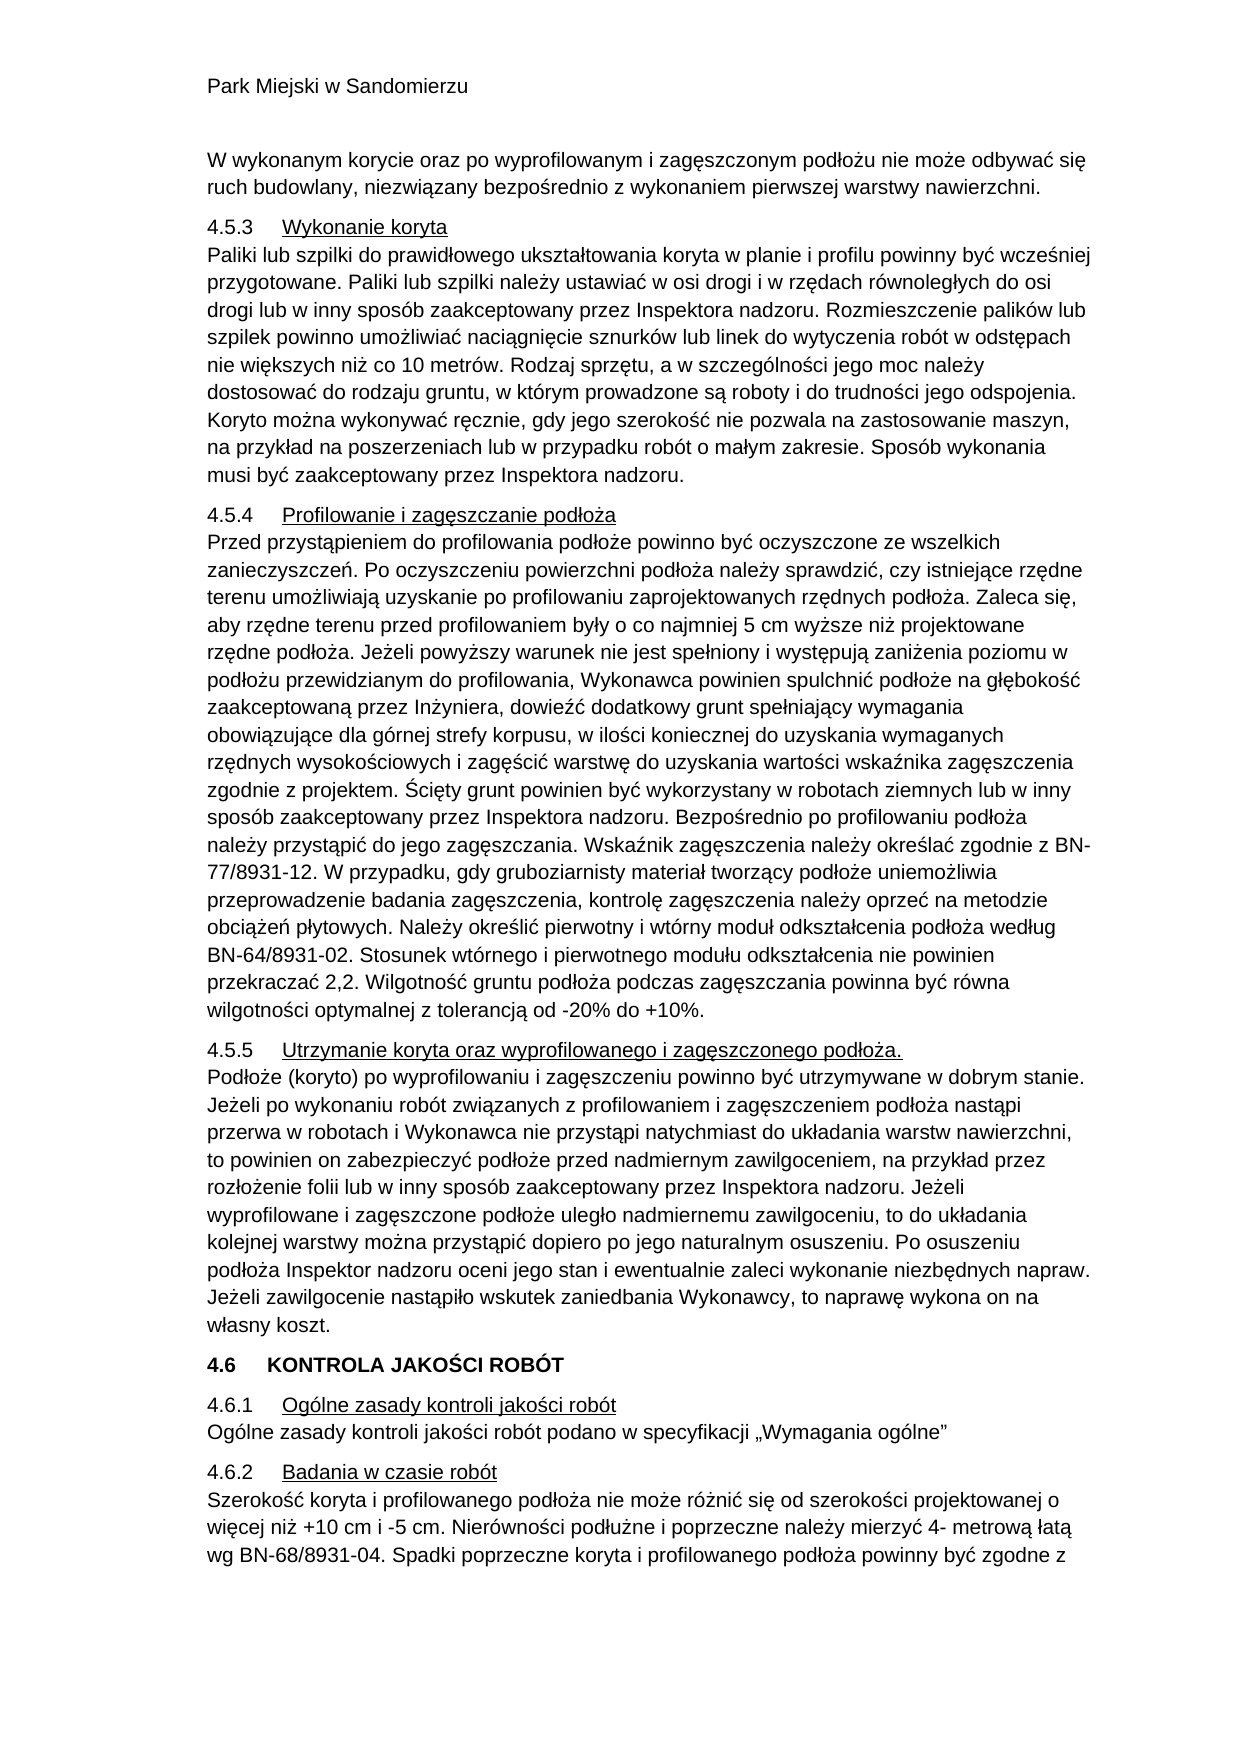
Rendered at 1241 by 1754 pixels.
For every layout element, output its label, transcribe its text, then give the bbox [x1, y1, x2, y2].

text Przed przystąpieniem do profilowania podłoże powinno być oczyszczone ze wszelkich zanieczyszczeń. Po oczyszczeniu powierzchni podłoża należy sprawdzić, czy istniejące rzędne terenu umożliwiają uzyskanie po profilowaniu zaprojektowanych rzędnych podłoża. Zaleca się, aby rzędne terenu przed profilowaniem były o co najmniej 5 cm wyższe niż projektowane rzędne podłoża. Jeżeli powyższy warunek nie jest spełniony i występują zaniżenia poziomu w podłożu przewidzianym do profilowania, Wykonawca powinien spulchnić podłoże na głębokość zaakceptowaną przez Inżyniera, dowieźć dodatkowy grunt spełniający wymagania obowiązujące dla górnej strefy korpusu, w ilości koniecznej do uzyskania wymaganych rzędnych wysokościowych i zagęścić warstwę do uzyskania wartości wskaźnika zagęszczenia zgodnie z projektem. Ścięty grunt powinien być wykorzystany w robotach ziemnych lub w inny sposób zaakceptowany przez Inspektora nadzoru. Bezpośrednio po profilowaniu podłoża należy przystąpić do jego zagęszczania. Wskaźnik zagęszczenia należy określać zgodnie z BN-77/8931-12. W przypadku, gdy gruboziarnisty materiał tworzący podłoże uniemożliwia przeprowadzenie badania zagęszczenia, kontrolę zagęszczenia należy oprzeć na metodzie obciążeń płytowych. Należy określić pierwotny i wtórny moduł odkształcenia podłoża według BN-64/8931-02. Stosunek wtórnego i pierwotnego modułu odkształcenia nie powinien przekraczać 2,2. Wilgotność gruntu podłoża podczas zagęszczania powinna być równa wilgotności optymalnej z tolerancją od -20% do +10%. [207, 530, 1092, 1022]
subtitle Badania w czasie robót [207, 1460, 1092, 1484]
subtitle Profilowanie i zagęszczanie podłoża [207, 503, 1092, 527]
text Ogólne zasady kontroli jakości robót podano w specyfikacji „Wymagania ogólne” [207, 1420, 1092, 1444]
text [207, 148, 1092, 199]
subtitle Ogólne zasady kontroli jakości robót [207, 1393, 1092, 1417]
text Paliki lub szpilki do prawidłowego ukształtowania koryta w planie i profilu powinny być wcześniej przygotowane. Paliki lub szpilki należy ustawiać w osi drogi i w rzędach równoległych do osi drogi lub w inny sposób zaakceptowany przez Inspektora nadzoru. Rozmieszczenie palików lub szpilek powinno umożliwiać naciągnięcie sznurków lub linek do wytyczenia robót w odstępach nie większych niż co 10 metrów. Rodzaj sprzętu, a w szczególności jego moc należy dostosować do rodzaju gruntu, w którym prowadzone są roboty i do trudności jego odspojenia. Koryto można wykonywać ręcznie, gdy jego szerokość nie pozwala na zastosowanie maszyn, na przykład na poszerzeniach lub w przypadku robót o małym zakresie. Sposób wykonania musi być zaakceptowany przez Inspektora nadzoru. [207, 243, 1092, 487]
subtitle Utrzymanie koryta oraz wyprofilowanego i zagęszczonego podłoża. [207, 1038, 1092, 1062]
subtitle KONTROLA JAKOŚCI ROBÓT [207, 1353, 1092, 1377]
text Podłoże (koryto) po wyprofilowaniu i zagęszczeniu powinno być utrzymywane w dobrym stanie. Jeżeli po wykonaniu robót związanych z profilowaniem i zagęszczeniem podłoża nastąpi przerwa w robotach i Wykonawca nie przystąpi natychmiast do układania warstw nawierzchni, to powinien on zabezpieczyć podłoże przed nadmiernym zawilgoceniem, na przykład przez rozłożenie folii lub w inny sposób zaakceptowany przez Inspektora nadzoru. Jeżeli wyprofilowane i zagęszczone podłoże uległo nadmiernemu zawilgoceniu, to do układania kolejnej warstwy można przystąpić dopiero po jego naturalnym osuszeniu. Po osuszeniu podłoża Inspektor nadzoru oceni jego stan i ewentualnie zaleci wykonanie niezbędnych napraw. Jeżeli zawilgocenie nastąpiło wskutek zaniedbania Wykonawcy, to naprawę wykona on na własny koszt. [207, 1065, 1092, 1337]
subtitle Wykonanie koryta [207, 215, 1092, 239]
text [207, 1488, 1092, 1567]
